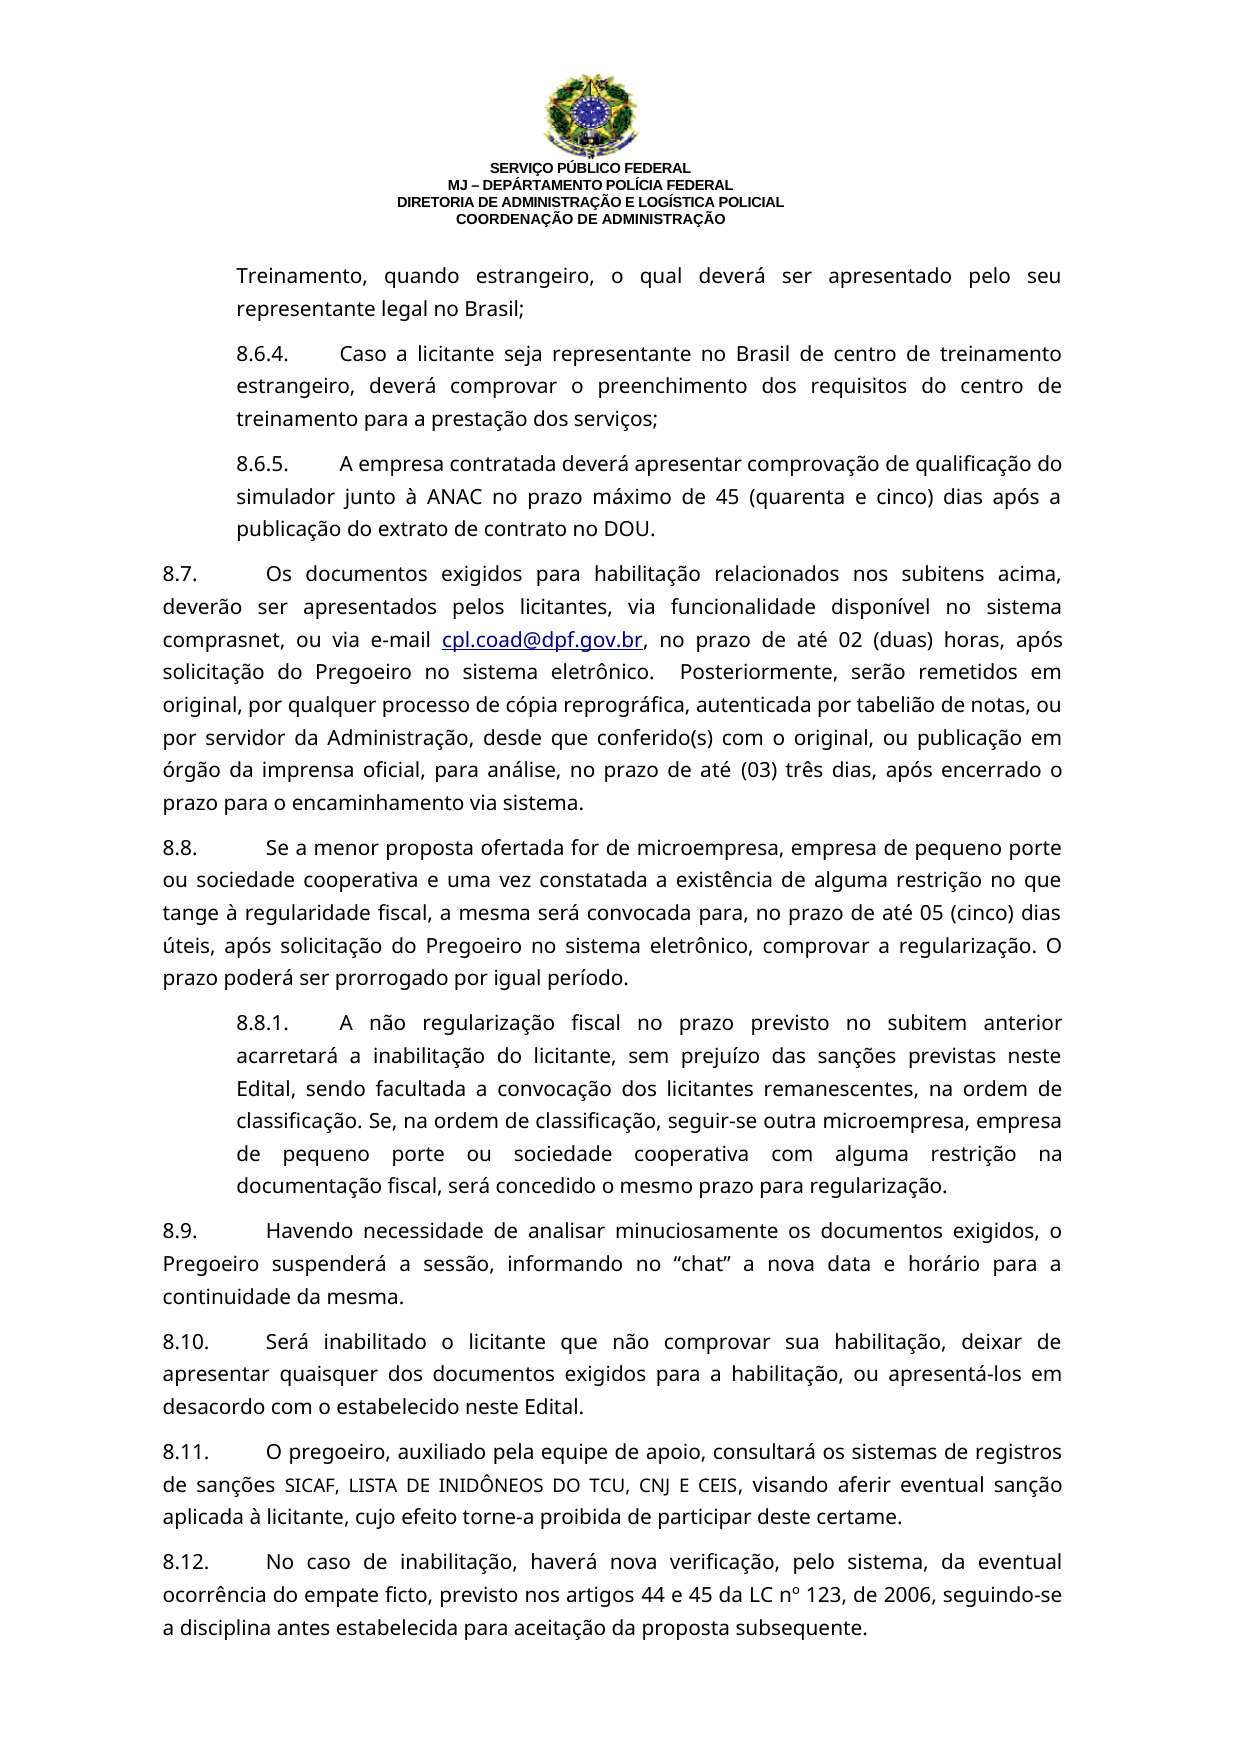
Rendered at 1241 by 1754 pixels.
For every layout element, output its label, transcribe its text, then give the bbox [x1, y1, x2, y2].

list Havendo necessidade de analisar minuciosamente os documentos exigidos, o Pregoeiro suspenderá a sessão, informando no “chat” a nova data e horário para a continuidade da mesma. [162, 1217, 1063, 1310]
list No caso de inabilitação, haverá nova verificação, pelo sistema, da eventual ocorrência do empate ficto, previsto nos artigos 44 e 45 da LC nº 123, de 2006, seguindo-se a disciplina antes estabelecida para aceitação da proposta subsequente. [162, 1547, 1063, 1641]
list Se a menor proposta ofertada for de microempresa, empresa de pequeno porte ou sociedade cooperativa e uma vez constatada a existência de alguma restrição no que tange à regularidade fiscal, a mesma será convocada para, no prazo de até 05 (cinco) dias úteis, após solicitação do Pregoeiro no sistema eletrônico, comprovar a regularização. O prazo poderá ser prorrogado por igual período. [162, 833, 1063, 992]
list Os documentos exigidos para habilitação relacionados nos subitens acima, deverão ser apresentados pelos licitantes, via funcionalidade disponível no sistema comprasnet, ou via e-mail cpl.coad@dpf.gov.br, no prazo de até 02 (duas) horas, após solicitação do Pregoeiro no sistema eletrônico. Posteriormente, serão remetidos em original, por qualquer processo de cópia reprográfica, autenticada por tabelião de notas, ou por servidor da Administração, desde que conferido(s) com o original, ou publicação em órgão da imprensa oficial, para análise, no prazo de até (03) três dias, após encerrado o prazo para o encaminhamento via sistema. [162, 559, 1063, 816]
list A empresa contratada deverá apresentar comprovação de qualificação do simulador junto à ANAC no prazo máximo de 45 (quarenta e cinco) dias após a publicação do extrato de contrato no DOU. [236, 449, 1063, 543]
list Caso a licitante seja representante no Brasil de centro de treinamento estrangeiro, deverá comprovar o preenchimento dos requisitos do centro de treinamento para a prestação dos serviços; [236, 339, 1063, 433]
list A não regularização fiscal no prazo previsto no subitem anterior acarretará a inabilitação do licitante, sem prejuízo das sanções previstas neste Edital, sendo facultada a convocação dos licitantes remanescentes, na ordem de classificação. Se, na ordem de classificação, seguir-se outra microempresa, empresa de pequeno porte ou sociedade cooperativa com alguma restrição na documentação fiscal, será concedido o mesmo prazo para regularização. [236, 1008, 1063, 1200]
list O pregoeiro, auxiliado pela equipe de apoio, consultará os sistemas de registros de sanções SICAF, LISTA DE INIDÔNEOS DO TCU, CNJ E CEIS, visando aferir eventual sanção aplicada à licitante, cujo efeito torne-a proibida de participar deste certame. [162, 1437, 1063, 1531]
list Será inabilitado o licitante que não comprovar sua habilitação, deixar de apresentar quaisquer dos documentos exigidos para a habilitação, ou apresentá-los em desacordo com o estabelecido neste Edital. [162, 1327, 1063, 1421]
